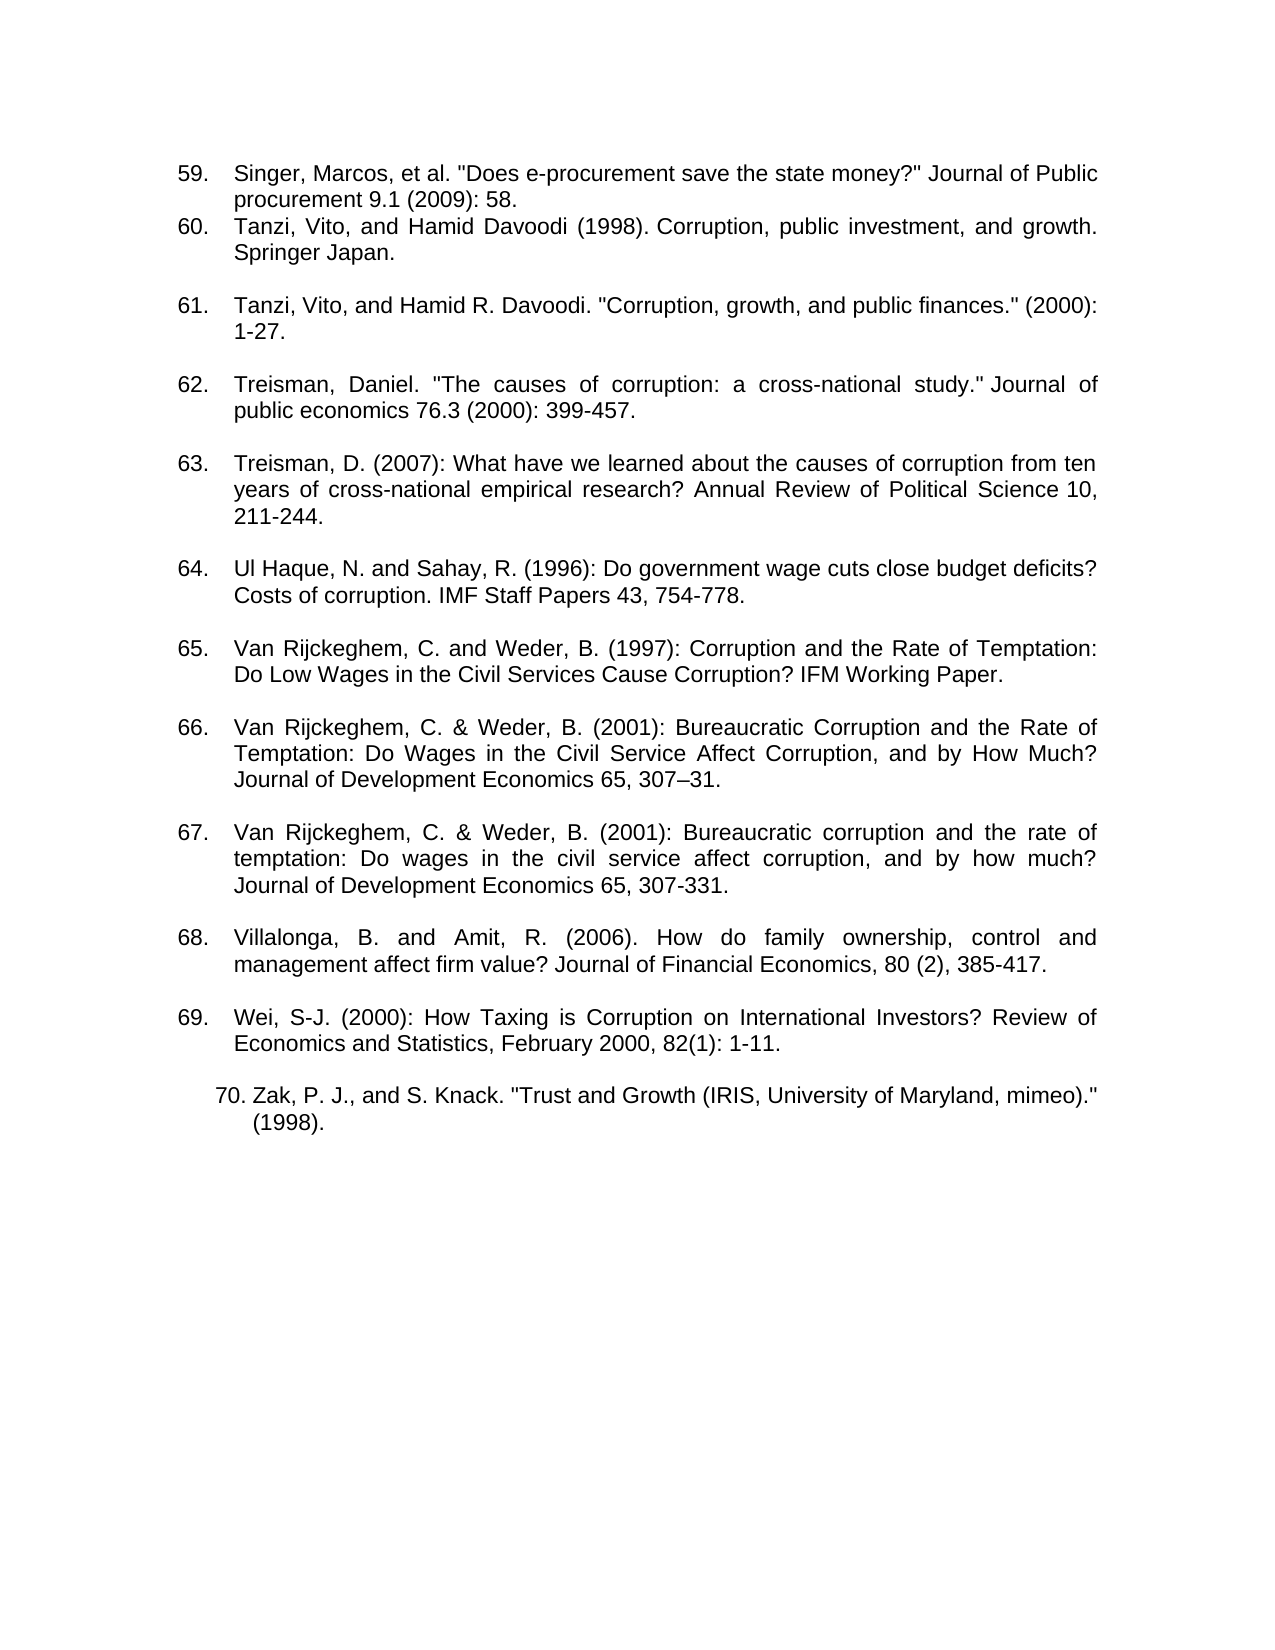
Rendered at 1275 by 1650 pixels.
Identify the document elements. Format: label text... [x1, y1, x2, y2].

list Treisman, D. (2007): What have we learned about the causes of corruption from ten years of cross-national empirical research? Annual Review of Political Science 10, 211-244. [177, 450, 1098, 529]
list Zak, P. J., and S. Knack. "Trust and Growth (IRIS, University of Maryland, mimeo)." (1998). [215, 1082, 1098, 1135]
list Singer, Marcos, et al. "Does e-procurement save the state money?" Journal of Public procurement 9.1 (2009): 58. [177, 160, 1098, 213]
list Van Rijckeghem, C. & Weder, B. (2001): Bureaucratic Corruption and the Rate of Temptation: Do Wages in the Civil Service Affect Corruption, and by How Much? Journal of Development Economics 65, 307–31. [177, 713, 1098, 793]
list Van Rijckeghem, C. & Weder, B. (2001): Bureaucratic corruption and the rate of temptation: Do wages in the civil service affect corruption, and by how much? Journal of Development Economics 65, 307-331. [177, 819, 1098, 898]
list Ul Haque, N. and Sahay, R. (1996): Do government wage cuts close budget deficits? Costs of corruption. IMF Staff Papers 43, 754-778. [177, 555, 1098, 608]
list Treisman, Daniel. "The causes of corruption: a cross-national study." Journal of public economics 76.3 (2000): 399-457. [177, 371, 1098, 424]
list Villalonga, B. and Amit, R. (2006). How do family ownership, control and management affect firm value? Journal of Financial Economics, 80 (2), 385-417. [177, 924, 1098, 977]
list Tanzi, Vito, and Hamid R. Davoodi. "Corruption, growth, and public finances." (2000): 1-27. [177, 292, 1098, 344]
list Van Rijckeghem, C. and Weder, B. (1997): Corruption and the Rate of Temptation: Do Low Wages in the Civil Services Cause Corruption? IFM Working Paper. [177, 634, 1098, 687]
list Wei, S-J. (2000): How Taxing is Corruption on International Investors? Review of Economics and Statistics, February 2000, 82(1): 1-11. [177, 1003, 1098, 1056]
list Tanzi, Vito, and Hamid Davoodi (1998). Corruption, public investment, and growth. Springer Japan. [177, 213, 1098, 266]
